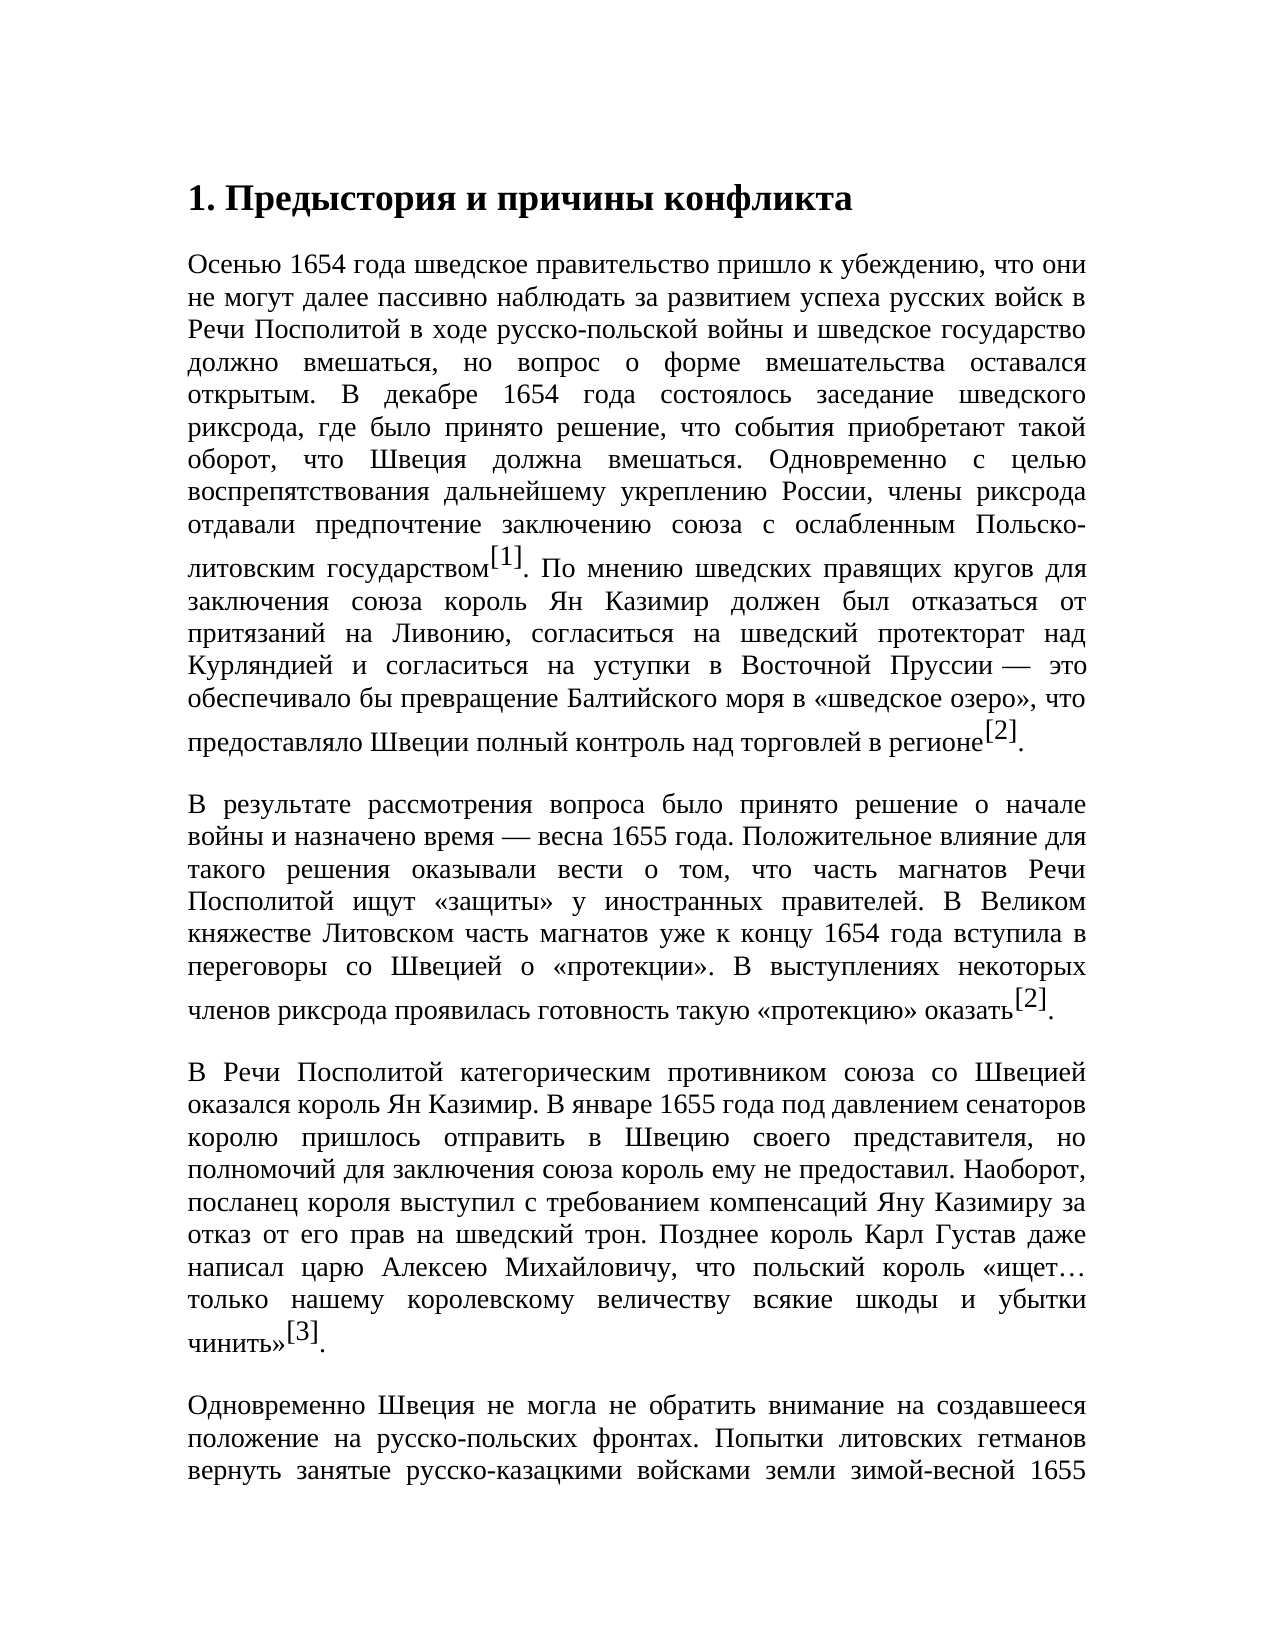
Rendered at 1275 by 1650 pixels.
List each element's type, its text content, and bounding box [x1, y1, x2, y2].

text В результате рассмотрения вопроса было принято решение о начале войны и назначено время — весна 1655 года. Положительное влияние для такого решения оказывали вести о том, что часть магнатов Речи Посполитой ищут «защиты» у иностранных правителей. В Великом княжестве Литовском часть магнатов уже к концу 1654 года вступила в переговоры со Швецией о «протекции». В выступлениях некоторых членов риксрода проявилась готовность такую «протекцию» оказать[2]. [187, 787, 1087, 1026]
text Осенью 1654 года шведское правительство пришло к убеждению, что они не могут далее пассивно наблюдать за развитием успеха русских войск в Речи Посполитой в ходе русско-польской войны и шведское государство должно вмешаться, но вопрос о форме вмешательства оставался открытым. В декабре 1654 года состоялось заседание шведского риксрода, где было принято решение, что события приобретают такой оборот, что Швеция должна вмешаться. Одновременно с целью воспрепятствования дальнейшему укреплению России, члены риксрода отдавали предпочтение заключению союза с ослабленным Польско-литовским государством[1]. По мнению шведских правящих кругов для заключения союза король Ян Казимир должен был отказаться от притязаний на Ливонию, согласиться на шведский протекторат над Курляндией и согласиться на уступки в Восточной Пруссии — это обеспечивало бы превращение Балтийского моря в «шведское озеро», что предоставляло Швеции полный контроль над торговлей в регионе[2]. [187, 248, 1087, 757]
list 1. Предыстория и причины конфликта [187, 175, 1087, 218]
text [187, 1388, 1087, 1485]
text В Речи Посполитой категорическим противником союза со Швецией оказался король Ян Казимир. В январе 1655 года под давлением сенаторов королю пришлось отправить в Швецию своего представителя, но полномочий для заключения союза король ему не предоставил. Наоборот, посланец короля выступил с требованием компенсаций Яну Казимиру за отказ от его прав на шведский трон. Позднее король Карл Густав даже написал царю Алексею Михайловичу, что польский король «ищет… только нашему королевскому величеству всякие шкоды и убытки чинить»[3]. [187, 1055, 1087, 1359]
